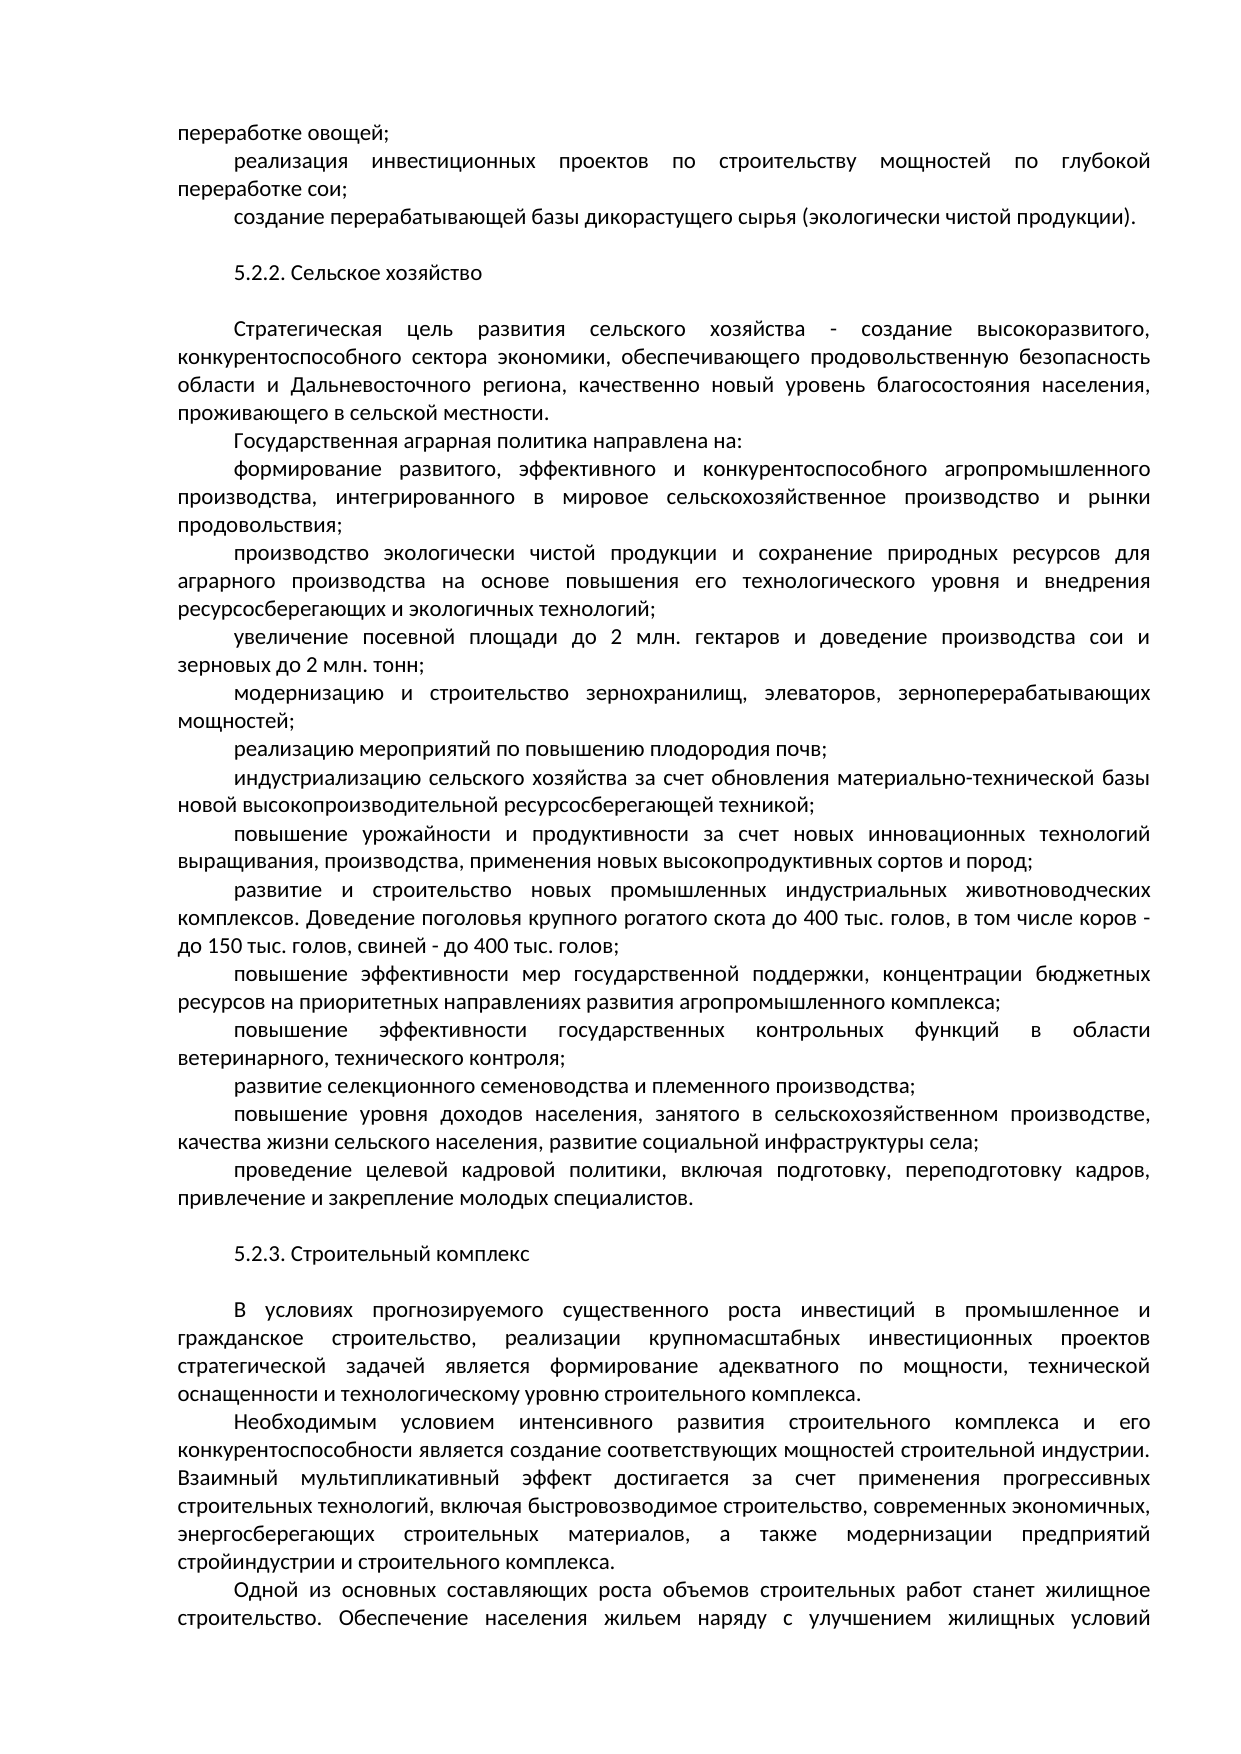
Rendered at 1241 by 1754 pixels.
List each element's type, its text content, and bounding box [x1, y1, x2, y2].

text производство экологически чистой продукции и сохранение природных ресурсов для аграрного производства на основе повышения его технологического уровня и внедрения ресурсосберегающих и экологичных технологий; [177, 538, 1152, 622]
text реализацию мероприятий по повышению плодородия почв; [177, 734, 1152, 763]
text модернизацию и строительство зернохранилищ, элеваторов, зерноперерабатывающих мощностей; [177, 678, 1152, 734]
text В условиях прогнозируемого существенного роста инвестиций в промышленное и гражданское строительство, реализации крупномасштабных инвестиционных проектов стратегической задачей является формирование адекватного по мощности, технической оснащенности и технологическому уровню строительного комплекса. [177, 1295, 1152, 1407]
text повышение эффективности государственных контрольных функций в области ветеринарного, технического контроля; [177, 1015, 1152, 1071]
text 5.2.3. Строительный комплекс [177, 1239, 1152, 1267]
text проведение целевой кадровой политики, включая подготовку, переподготовку кадров, привлечение и закрепление молодых специалистов. [177, 1155, 1152, 1211]
text развитие селекционного семеноводства и племенного производства; [177, 1071, 1152, 1099]
text Стратегическая цель развития сельского хозяйства - создание высокоразвитого, конкурентоспособного сектора экономики, обеспечивающего продовольственную безопасность области и Дальневосточного региона, качественно новый уровень благосостояния населения, проживающего в сельской местности. [177, 314, 1152, 426]
text 5.2.2. Сельское хозяйство [177, 258, 1152, 286]
text повышение уровня доходов населения, занятого в сельскохозяйственном производстве, качества жизни сельского населения, развитие социальной инфраструктуры села; [177, 1099, 1152, 1155]
text Государственная аграрная политика направлена на: [177, 426, 1152, 454]
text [177, 118, 1152, 146]
text повышение урожайности и продуктивности за счет новых инновационных технологий выращивания, производства, применения новых высокопродуктивных сортов и пород; [177, 819, 1152, 875]
text повышение эффективности мер государственной поддержки, концентрации бюджетных ресурсов на приоритетных направлениях развития агропромышленного комплекса; [177, 959, 1152, 1015]
text Необходимым условием интенсивного развития строительного комплекса и его конкурентоспособности является создание соответствующих мощностей строительной индустрии. Взаимный мультипликативный эффект достигается за счет применения прогрессивных строительных технологий, включая быстровозводимое строительство, современных экономичных, энергосберегающих строительных материалов, а также модернизации предприятий стройиндустрии и строительного комплекса. [177, 1407, 1152, 1575]
text развитие и строительство новых промышленных индустриальных животноводческих комплексов. Доведение поголовья крупного рогатого скота до 400 тыс. голов, в том числе коров - до 150 тыс. голов, свиней - до 400 тыс. голов; [177, 875, 1152, 959]
text индустриализацию сельского хозяйства за счет обновления материально-технической базы новой высокопроизводительной ресурсосберегающей техникой; [177, 763, 1152, 819]
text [177, 1575, 1152, 1631]
text реализация инвестиционных проектов по строительству мощностей по глубокой переработке сои; [177, 146, 1152, 202]
text формирование развитого, эффективного и конкурентоспособного агропромышленного производства, интегрированного в мировое сельскохозяйственное производство и рынки продовольствия; [177, 454, 1152, 538]
text создание перерабатывающей базы дикорастущего сырья (экологически чистой продукции). [177, 202, 1152, 230]
text увеличение посевной площади до 2 млн. гектаров и доведение производства сои и зерновых до 2 млн. тонн; [177, 622, 1152, 678]
